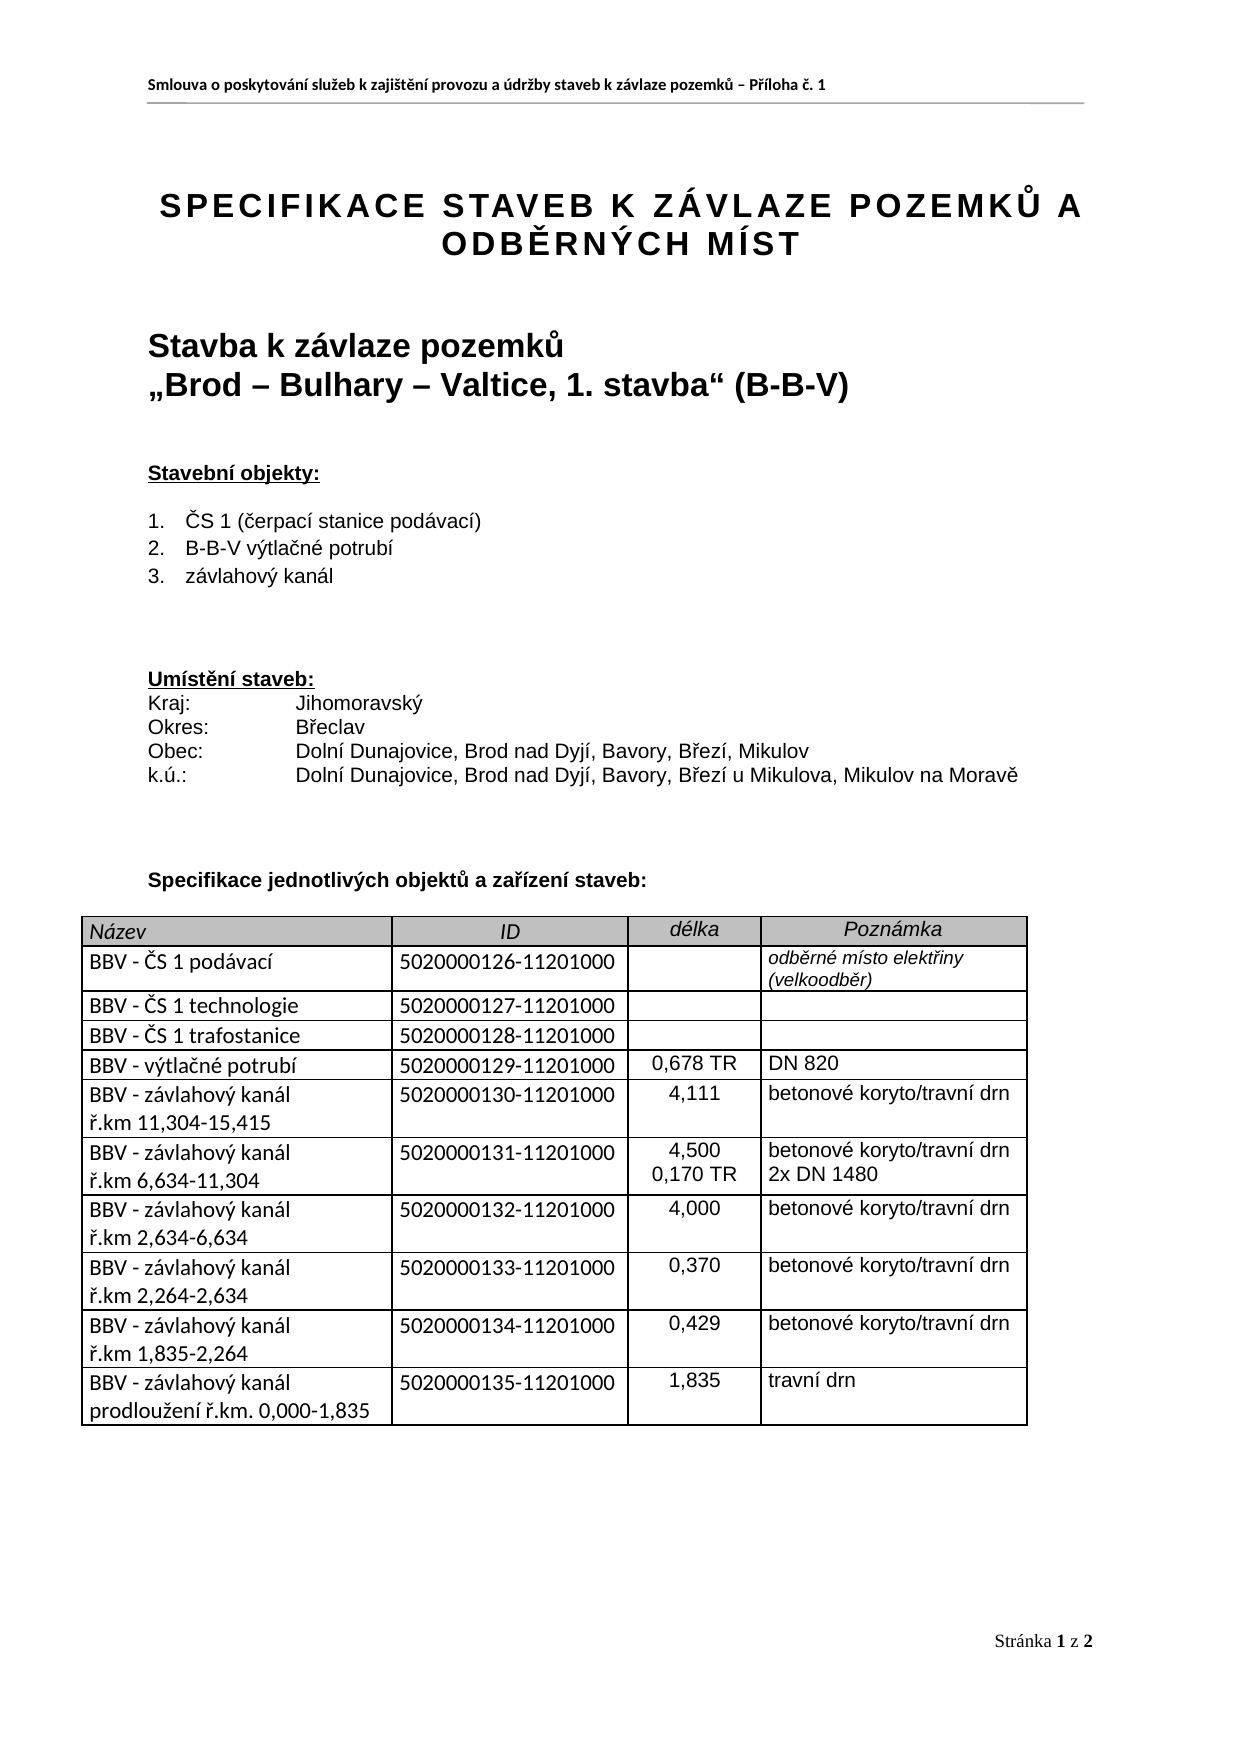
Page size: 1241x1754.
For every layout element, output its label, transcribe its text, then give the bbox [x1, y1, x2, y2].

table_cell BBV - závlahový kanál ř.km 6,634-11,304 [83, 1138, 391, 1194]
table_cell 5020000133-11201000 [393, 1253, 627, 1309]
table_header Poznámka [762, 917, 1026, 945]
table_cell odběrné místo elektřiny (velkoodběr) [762, 947, 1026, 990]
table_cell 5020000135-11201000 [393, 1368, 627, 1424]
table_header Název [83, 917, 391, 945]
list ČS 1 (čerpací stanice podávací) [148, 509, 1093, 533]
list B-B-V výtlačné potrubí [148, 536, 1093, 560]
table_cell [762, 1021, 1026, 1049]
text „Brod – Bulhary – Valtice, 1. stavba“ (B-B-V) [148, 365, 1093, 403]
text Kraj: Jihomoravský [148, 691, 1093, 714]
table_cell [629, 947, 760, 990]
table_cell BBV - ČS 1 trafostanice [83, 1021, 391, 1049]
table_cell 5020000128-11201000 [393, 1021, 627, 1049]
table_cell 0,678 TR [629, 1051, 760, 1079]
table_cell BBV - ČS 1 podávací [83, 947, 391, 990]
table_header délka [629, 917, 760, 945]
table_cell BBV - závlahový kanál ř.km 1,835-2,264 [83, 1311, 391, 1367]
list závlahový kanál [148, 564, 1093, 588]
table_cell DN 820 [762, 1051, 1026, 1079]
text SPECIFIKACE STAVEB K ZÁVLAZE POZEMKŮ A ODBĚRNÝCH MÍST [148, 186, 1093, 263]
table_cell 0,370 [629, 1253, 760, 1309]
text Umístění staveb: [148, 667, 1093, 691]
table_cell BBV - závlahový kanál prodloužení ř.km. 0,000-1,835 [83, 1368, 391, 1424]
table_cell BBV - závlahový kanál ř.km 11,304-15,415 [83, 1080, 391, 1136]
table_cell BBV - výtlačné potrubí [83, 1051, 391, 1079]
text Obec: Dolní Dunajovice, Brod nad Dyjí, Bavory, Březí, Mikulov [148, 738, 1093, 762]
table_cell BBV - závlahový kanál ř.km 2,634-6,634 [83, 1196, 391, 1252]
table_cell [629, 992, 760, 1019]
table_cell travní drn [762, 1368, 1026, 1424]
table_cell betonové koryto/travní drn 2x DN 1480 [762, 1138, 1026, 1194]
text k.ú.: Dolní Dunajovice, Brod nad Dyjí, Bavory, Březí u Mikulova, Mikulov na Moravě [148, 762, 1093, 786]
table_cell 4,500 0,170 TR [629, 1138, 760, 1194]
table_cell 5020000134-11201000 [393, 1311, 627, 1367]
table_cell betonové koryto/travní drn [762, 1196, 1026, 1252]
table_cell 4,111 [629, 1080, 760, 1136]
table_cell 5020000132-11201000 [393, 1196, 627, 1252]
table_cell betonové koryto/travní drn [762, 1253, 1026, 1309]
table_cell 1,835 [629, 1368, 760, 1424]
table_cell BBV - ČS 1 technologie [83, 992, 391, 1019]
table_cell 5020000127-11201000 [393, 992, 627, 1019]
table_cell 0,429 [629, 1311, 760, 1367]
table_cell 5020000131-11201000 [393, 1138, 627, 1194]
table_cell betonové koryto/travní drn [762, 1080, 1026, 1136]
text Stavební objekty: [148, 461, 1093, 485]
table_cell [762, 992, 1026, 1019]
table_cell 4,000 [629, 1196, 760, 1252]
table_cell 5020000126-11201000 [393, 947, 627, 990]
table_cell betonové koryto/travní drn [762, 1311, 1026, 1367]
table_cell BBV - závlahový kanál ř.km 2,264-2,634 [83, 1253, 391, 1309]
table_cell [629, 1021, 760, 1049]
table_header ID [393, 917, 627, 945]
table_cell 5020000129-11201000 [393, 1051, 627, 1079]
text Stavba k závlaze pozemků [148, 326, 1093, 365]
table_cell 5020000130-11201000 [393, 1080, 627, 1136]
text Okres: Břeclav [148, 714, 1093, 738]
text Specifikace jednotlivých objektů a zařízení staveb: [148, 868, 1093, 892]
